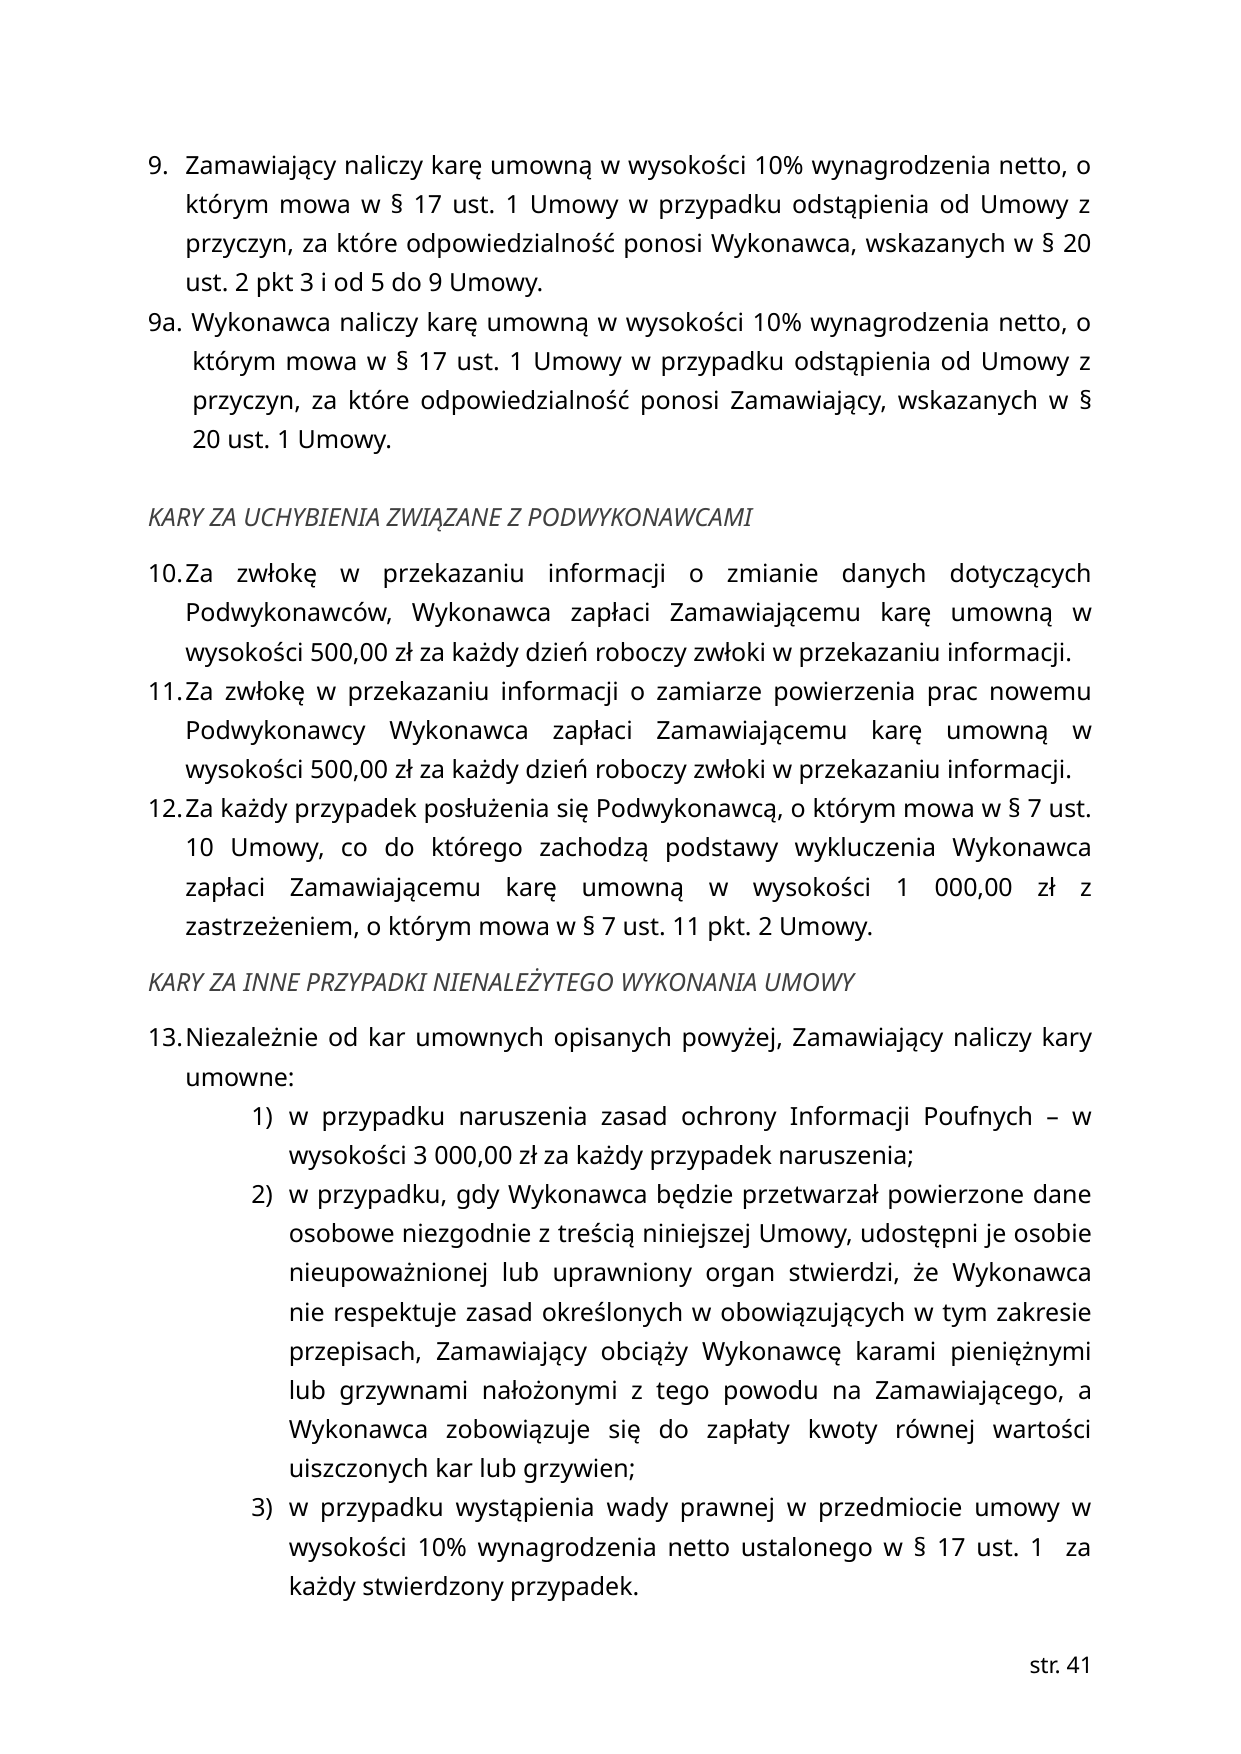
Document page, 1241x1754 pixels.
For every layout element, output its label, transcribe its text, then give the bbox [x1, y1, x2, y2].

list Zamawiający naliczy karę umowną w wysokości 10% wynagrodzenia netto, o którym mowa w § 17 ust. 1 Umowy w przypadku odstąpienia od Umowy z przyczyn, za które odpowiedzialność ponosi Wykonawca, wskazanych w § 20 ust. 2 pkt 3 i od 5 do 9 Umowy. [148, 148, 1093, 299]
text KARY ZA UCHYBIENIA ZWIĄZANE Z PODWYKONAWCAMI [148, 500, 1093, 534]
list Za każdy przypadek posłużenia się Podwykonawcą, o którym mowa w § 7 ust. 10 Umowy, co do którego zachodzą podstawy wykluczenia Wykonawca zapłaci Zamawiającemu karę umowną w wysokości 1 000,00 zł z zastrzeżeniem, o którym mowa w § 7 ust. 11 pkt. 2 Umowy. [148, 791, 1093, 942]
list Niezależnie od kar umownych opisanych powyżej, Zamawiający naliczy kary umowne: [148, 1020, 1093, 1093]
list Za zwłokę w przekazaniu informacji o zamiarze powierzenia prac nowemu Podwykonawcy Wykonawca zapłaci Zamawiającemu karę umowną w wysokości 500,00 zł za każdy dzień roboczy zwłoki w przekazaniu informacji. [148, 673, 1093, 786]
text 9a. Wykonawca naliczy karę umowną w wysokości 10% wynagrodzenia netto, o którym mowa w § 17 ust. 1 Umowy w przypadku odstąpienia od Umowy z przyczyn, za które odpowiedzialność ponosi Zamawiający, wskazanych w § 20 ust. 1 Umowy. [148, 304, 1093, 456]
list w przypadku wystąpienia wady prawnej w przedmiocie umowy w wysokości 10% wynagrodzenia netto ustalonego w § 17 ust. 1 za każdy stwierdzony przypadek. [251, 1490, 1093, 1602]
text KARY ZA INNE PRZYPADKI NIENALEŻYTEGO WYKONANIA UMOWY [148, 964, 1093, 998]
list Za zwłokę w przekazaniu informacji o zmianie danych dotyczących Podwykonawców, Wykonawca zapłaci Zamawiającemu karę umowną w wysokości 500,00 zł za każdy dzień roboczy zwłoki w przekazaniu informacji. [148, 556, 1093, 668]
list w przypadku naruszenia zasad ochrony Informacji Poufnych – w wysokości 3 000,00 zł za każdy przypadek naruszenia; [251, 1098, 1093, 1172]
list w przypadku, gdy Wykonawca będzie przetwarzał powierzone dane osobowe niezgodnie z treścią niniejszej Umowy, udostępni je osobie nieupoważnionej lub uprawniony organ stwierdzi, że Wykonawca nie respektuje zasad określonych w obowiązujących w tym zakresie przepisach, Zamawiający obciąży Wykonawcę karami pieniężnymi lub grzywnami nałożonymi z tego powodu na Zamawiającego, a Wykonawca zobowiązuje się do zapłaty kwoty równej wartości uiszczonych kar lub grzywien; [251, 1177, 1093, 1485]
